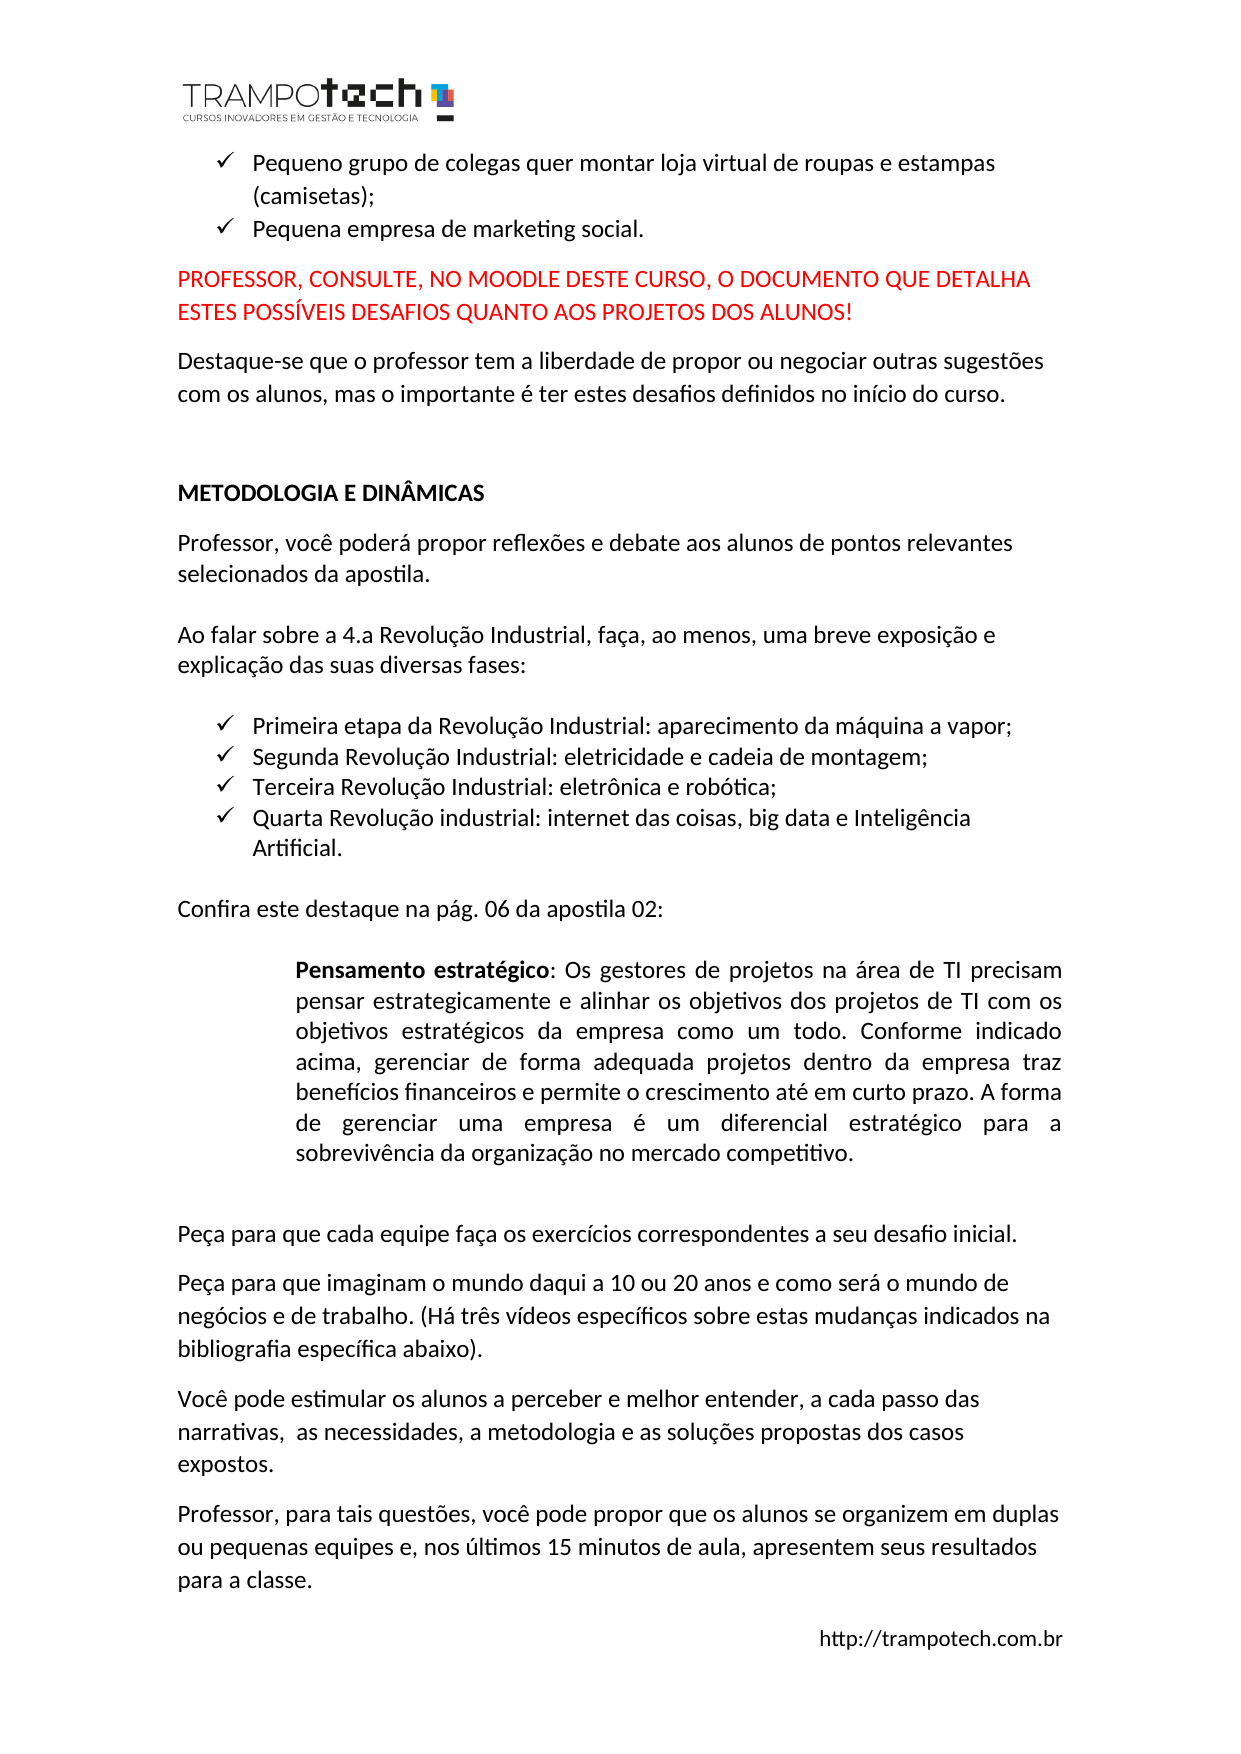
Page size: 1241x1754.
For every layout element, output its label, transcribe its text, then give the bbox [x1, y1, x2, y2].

text PROFESSOR, CONSULTE, NO MOODLE DESTE CURSO, O DOCUMENTO QUE DETALHA ESTES POSSÍVEIS DESAFIOS QUANTO AOS PROJETOS DOS ALUNOS! [177, 263, 1063, 326]
list Terceira Revolução Industrial: eletrônica e robótica; [215, 771, 1063, 802]
list Primeira etapa da Revolução Industrial: aparecimento da máquina a vapor; [215, 710, 1063, 741]
text Pensamento estratégico: Os gestores de projetos na área de TI precisam pensar estrategicamente e alinhar os objetivos dos projetos de TI com os objetivos estratégicos da empresa como um todo. Conforme indicado acima, gerenciar de forma adequada projetos dentro da empresa traz benefícios financeiros e permite o crescimento até em curto prazo. A forma de gerenciar uma empresa é um diferencial estratégico para a sobrevivência da organização no mercado competitivo. [295, 954, 1063, 1168]
list Quarta Revolução industrial: internet das coisas, big data e Inteligência Artificial. [215, 802, 1063, 863]
list Segunda Revolução Industrial: eletricidade e cadeia de montagem; [215, 741, 1063, 771]
picture [177, 73, 460, 128]
list Pequeno grupo de colegas quer montar loja virtual de roupas e estampas (camisetas); [215, 148, 1063, 211]
text Peça para que cada equipe faça os exercícios correspondentes a seu desafio inicial. [177, 1218, 1063, 1248]
text Peça para que imaginam o mundo daqui a 10 ou 20 anos e como será o mundo de negócios e de trabalho. (Há três vídeos específicos sobre estas mudanças indicados na bibliografia específica abaixo). [177, 1267, 1063, 1364]
text Destaque-se que o professor tem a liberdade de propor ou negociar outras sugestões com os alunos, mas o importante é ter estes desafios definidos no início do curso. [177, 346, 1063, 409]
text Professor, você poderá propor reflexões e debate aos alunos de pontos relevantes selecionados da apostila. [177, 527, 1063, 588]
text Professor, para tais questões, você pode propor que os alunos se organizem em duplas ou pequenas equipes e, nos últimos 15 minutos de aula, apresentem seus resultados para a classe. [177, 1498, 1063, 1594]
list Pequena empresa de marketing social. [215, 213, 1063, 244]
text METODOLOGIA E DINÂMICAS [177, 478, 1063, 508]
text Você pode estimular os alunos a perceber e melhor entender, a cada passo das narrativas, as necessidades, a metodologia e as soluções propostas dos casos expostos. [177, 1383, 1063, 1479]
text Ao falar sobre a 4.a Revolução Industrial, faça, ao menos, uma breve exposição e explicação das suas diversas fases: [177, 619, 1063, 680]
text Confira este destaque na pág. 06 da apostila 02: [177, 893, 1063, 924]
